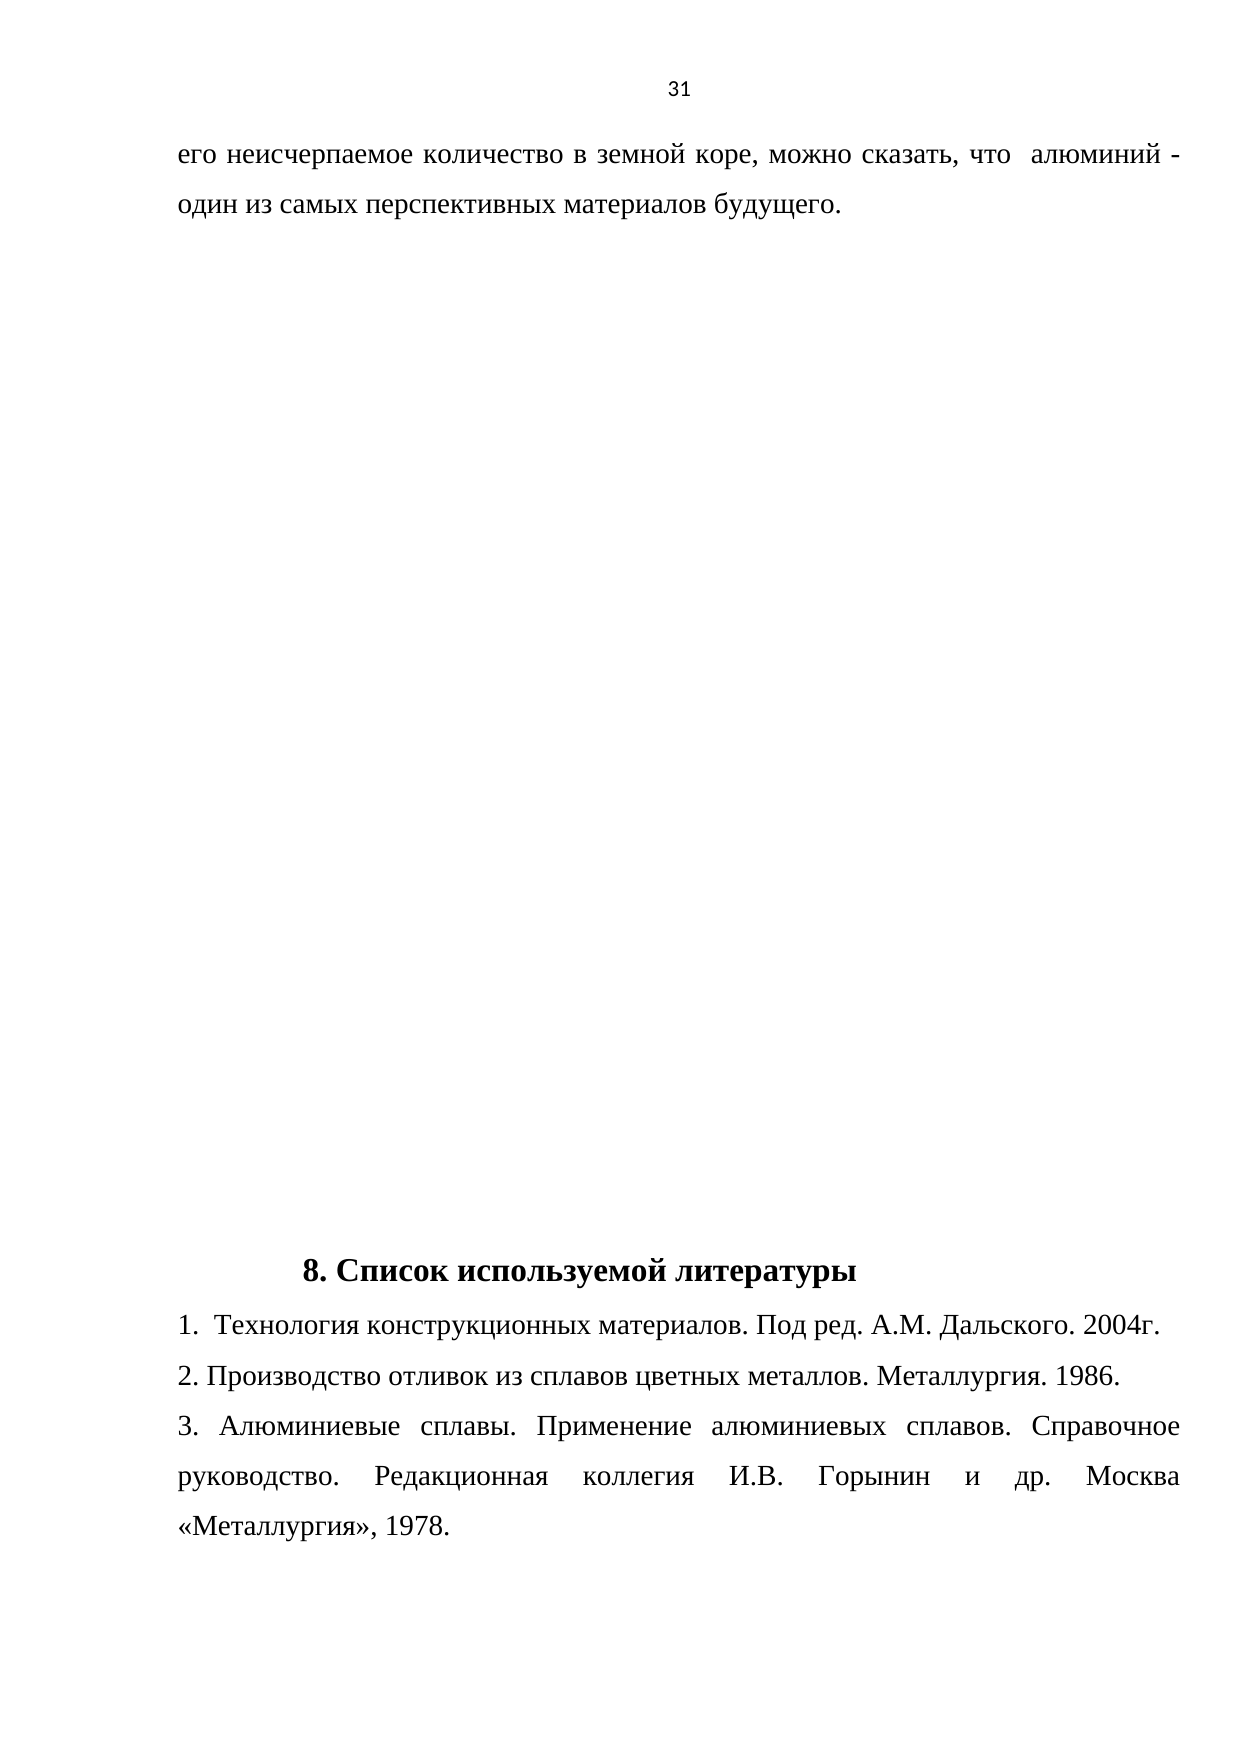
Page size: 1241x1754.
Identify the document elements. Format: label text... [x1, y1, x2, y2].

text 3. Алюминиевые сплавы. Применение алюминиевых сплавов. Справочное руководство. Редакционная коллегия И.В. Горынин и др. Москва «Металлургия», 1978. [177, 1408, 1181, 1542]
text 2. Производство отливок из сплавов цветных металлов. Металлургия. 1986. [177, 1358, 1181, 1391]
text 8. Список используемой литературы [177, 1250, 1181, 1288]
text 1. Технология конструкционных материалов. Под ред. А.М. Дальского. 2004г. [177, 1307, 1181, 1341]
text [177, 136, 1181, 219]
